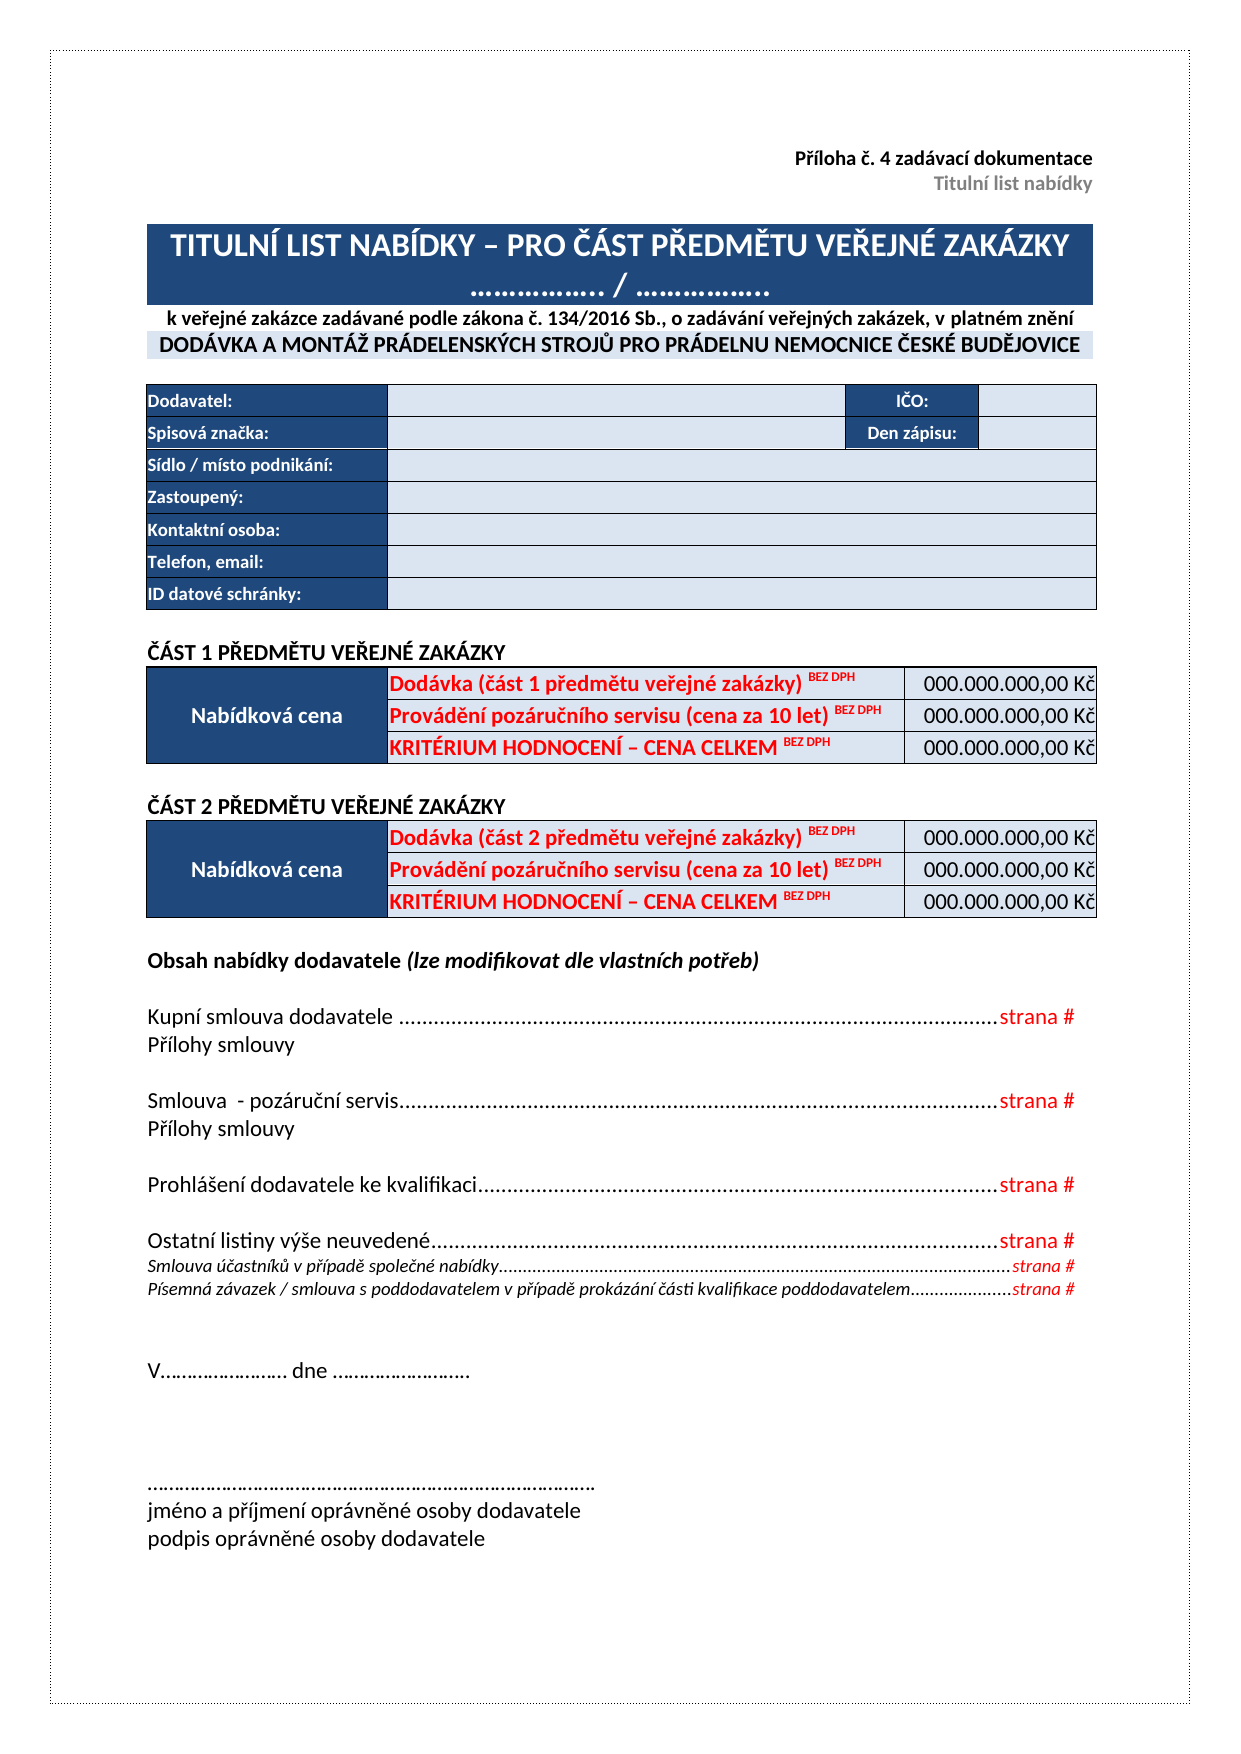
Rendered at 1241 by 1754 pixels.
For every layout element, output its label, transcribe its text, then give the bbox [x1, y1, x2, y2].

list Titulní list nabídky [147, 170, 1093, 196]
table_cell [388, 417, 845, 448]
table_cell Telefon, email: [147, 546, 387, 577]
text Písemná závazek / smlouva s poddodavatelem v případě prokázání části kvalifikace poddodavatelem strana # [147, 1277, 1093, 1300]
table_header Nabídková cena [147, 821, 387, 917]
table_cell KRITÉRIUM HODNOCENÍ – CENA CELKEM BEZ DPH [388, 732, 904, 763]
table_header Nabídková cena [147, 668, 387, 763]
text Smlouva účastníků v případě společné nabídky strana # [147, 1254, 1093, 1277]
text Obsah nabídky dodavatele (lze modifikovat dle vlastních potřeb) [147, 946, 1093, 974]
table_cell [388, 546, 1096, 577]
table_header 000.000.000,00 Kč [905, 821, 1096, 852]
table_cell [388, 482, 1096, 513]
text ČÁST 1 PŘEDMĚTU VEŘEJNÉ ZAKÁZKY [147, 638, 1093, 666]
text Prohlášení dodavatele ke kvalifikaci strana # [147, 1170, 1093, 1198]
list Příloha č. 4 zadávací dokumentace [147, 145, 1093, 170]
text Přílohy smlouvy [147, 1114, 1093, 1142]
text k veřejné zakázce zadávané podle zákona č. 134/2016 Sb., o zadávání veřejných zakázek, v platném znění [147, 305, 1093, 331]
table_header IČO: [846, 385, 978, 416]
table_cell [979, 417, 1096, 448]
table_header 000.000.000,00 Kč [905, 668, 1096, 699]
text podpis oprávněné osoby dodavatele [147, 1524, 1093, 1552]
table_cell [388, 450, 1096, 481]
text ČÁST 2 PŘEDMĚTU VEŘEJNÉ ZAKÁZKY [147, 792, 1093, 820]
table_cell 000.000.000,00 Kč [905, 886, 1096, 917]
table_header [388, 385, 845, 416]
text Přílohy smlouvy [147, 1030, 1093, 1058]
text Kupní smlouva dodavatele strana # [147, 1002, 1093, 1030]
table_header Dodávka (část 1 předmětu veřejné zakázky) BEZ DPH [388, 668, 904, 699]
table_cell Spisová značka: [147, 417, 387, 448]
text TITULNÍ LIST NABÍDKY – PRO ČÁST PŘEDMĚTU VEŘEJNÉ ZAKÁZKY [147, 224, 1093, 264]
table_cell ID datové schránky: [147, 578, 387, 609]
table_header Dodavatel: [147, 385, 387, 416]
text …………………………………………………………………………. [147, 1468, 1093, 1496]
table_cell Zastoupený: [147, 482, 387, 513]
text V…………………… dne …………………….. [147, 1356, 1093, 1384]
table_cell KRITÉRIUM HODNOCENÍ – CENA CELKEM BEZ DPH [388, 886, 904, 917]
table_cell Den zápisu: [846, 417, 978, 448]
text …………….. / …………….. [147, 264, 1093, 305]
text Ostatní listiny výše neuvedené strana # [147, 1226, 1093, 1254]
table_cell [388, 578, 1096, 609]
text DODÁVKA A MONTÁŽ PRÁDELENSKÝCH STROJŮ PRO PRÁDELNU NEMOCNICE ČESKÉ BUDĚJOVICE [147, 331, 1093, 359]
table_cell [388, 514, 1096, 545]
table_cell 000.000.000,00 Kč [905, 700, 1096, 731]
table_cell Sídlo / místo podnikání: [147, 450, 387, 481]
table_cell 000.000.000,00 Kč [905, 732, 1096, 763]
table_cell 000.000.000,00 Kč [905, 853, 1096, 884]
table_cell Kontaktní osoba: [147, 514, 387, 545]
table_header Dodávka (část 2 předmětu veřejné zakázky) BEZ DPH [388, 821, 904, 852]
table_header [979, 385, 1096, 416]
table_cell Provádění pozáručního servisu (cena za 10 let) BEZ DPH [388, 853, 904, 884]
text Smlouva - pozáruční servis strana # [147, 1086, 1093, 1114]
text jméno a příjmení oprávněné osoby dodavatele [147, 1496, 1093, 1524]
table_cell Provádění pozáručního servisu (cena za 10 let) BEZ DPH [388, 700, 904, 731]
